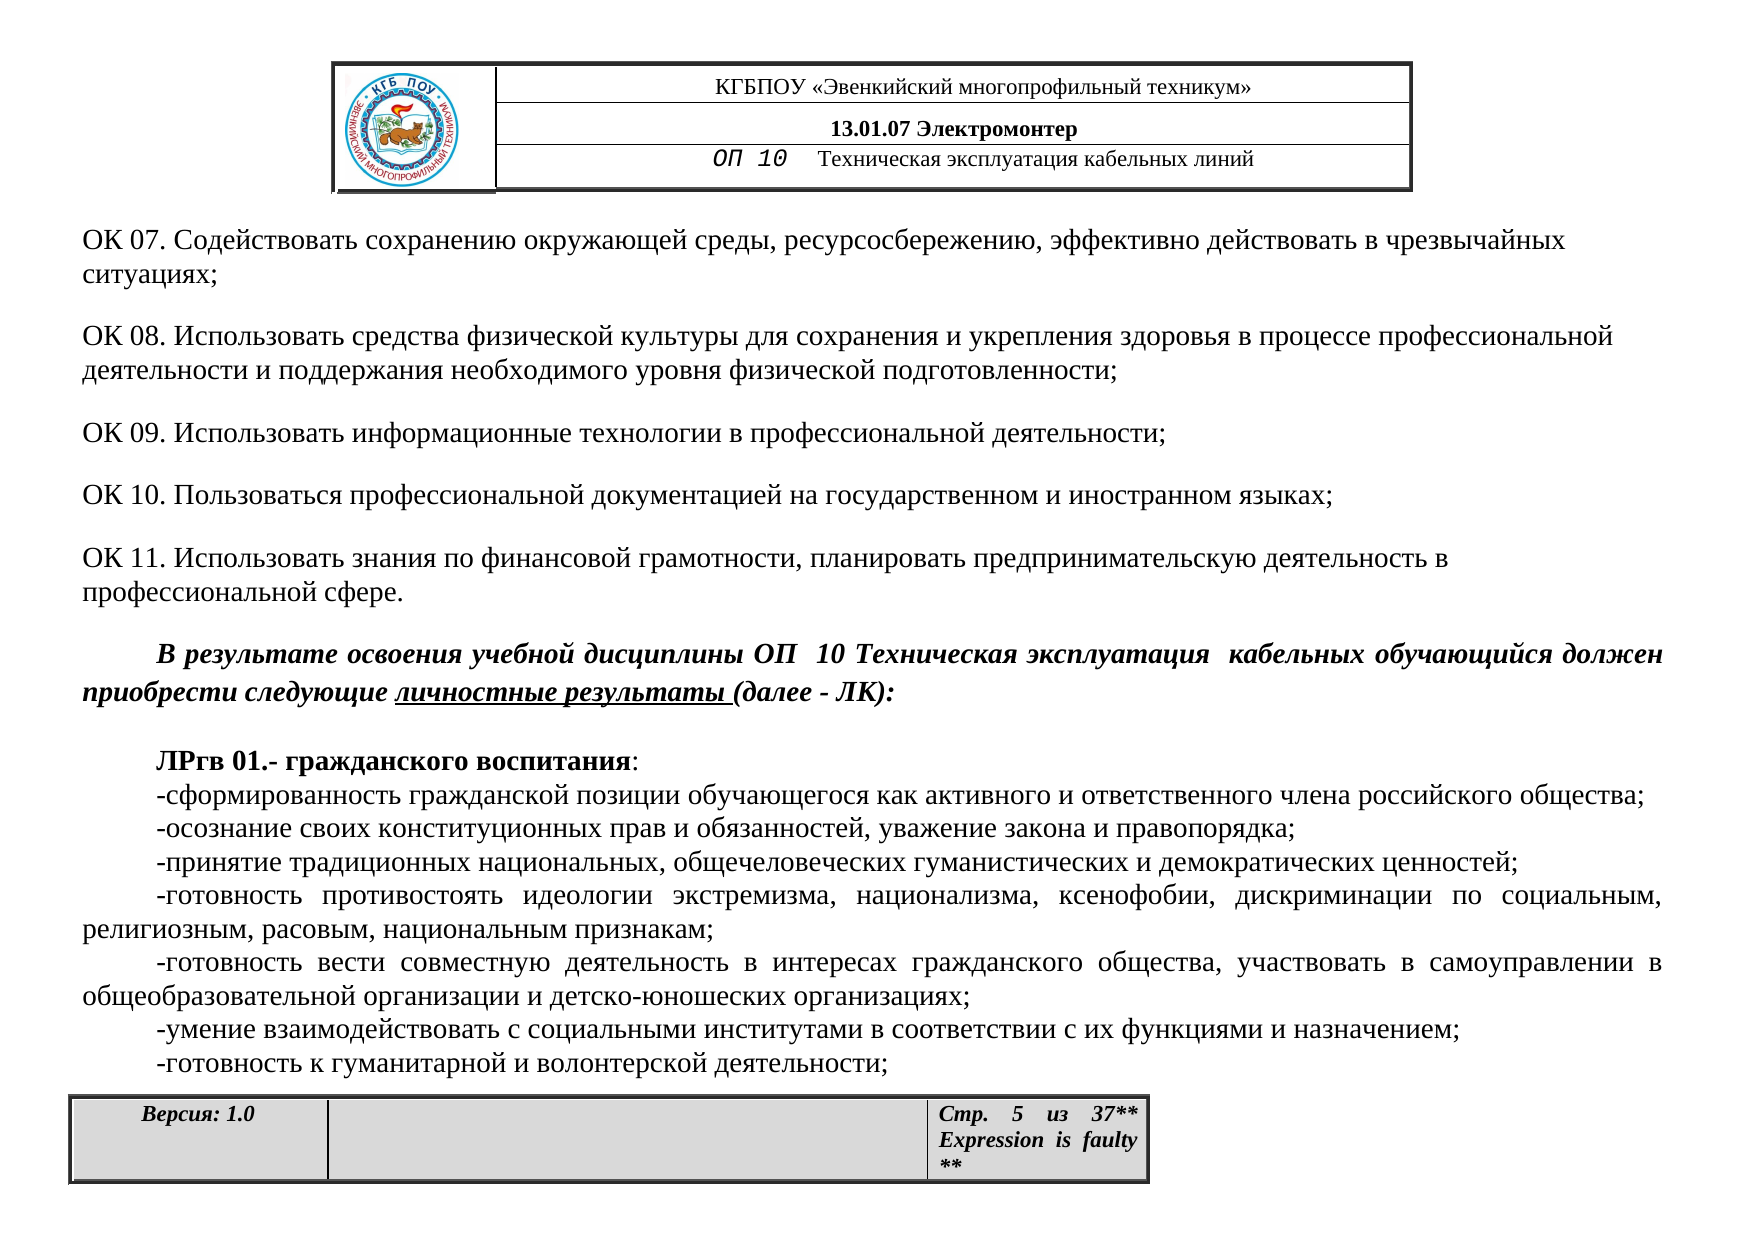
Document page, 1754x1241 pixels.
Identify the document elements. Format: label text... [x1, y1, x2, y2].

text -готовность вести совместную деятельность в интересах гражданского общества, участвовать в самоуправлении в общеобразовательной организации и детско-юношеских организациях; [82, 944, 1663, 1012]
text ОК 11. Использовать знания по финансовой грамотности, планировать предпринимательскую деятельность в профессиональной сфере. [82, 540, 1663, 607]
text -сформированность гражданской позиции обучающегося как активного и ответственного члена российского общества; [82, 777, 1663, 810]
text ЛРгв 01.- гражданского воспитания: [82, 743, 1663, 777]
picture [345, 73, 459, 188]
text -принятие традиционных национальных, общечеловеческих гуманистических и демократических ценностей; [82, 844, 1663, 877]
text ОК 10. Пользоваться профессиональной документацией на государственном и иностранном языках; [82, 477, 1663, 511]
text -осознание своих конституционных прав и обязанностей, уважение закона и правопорядка; [82, 810, 1663, 844]
text -умение взаимодействовать с социальными институтами в соответствии с их функциями и назначением; [82, 1012, 1663, 1045]
text ОК 08. Использовать средства физической культуры для сохранения и укрепления здоровья в процессе профессиональной деятельности и поддержания необходимого уровня физической подготовленности; [82, 318, 1663, 386]
text ОК 07. Содействовать сохранению окружающей среды, ресурсосбережению, эффективно действовать в чрезвычайных ситуациях; [82, 222, 1663, 289]
text -готовность к гуманитарной и волонтерской деятельности; [82, 1045, 1663, 1079]
text В результате освоения учебной дисциплины ОП 10 Техническая эксплуатация кабельных обучающийся должен приобрести следующие личностные результаты (далее - ЛК): [82, 636, 1663, 710]
text ОК 09. Использовать информационные технологии в профессиональной деятельности; [82, 415, 1663, 448]
text -готовность противостоять идеологии экстремизма, национализма, ксенофобии, дискриминации по социальным, религиозным, расовым, национальным признакам; [82, 877, 1663, 944]
picture [345, 73, 392, 121]
